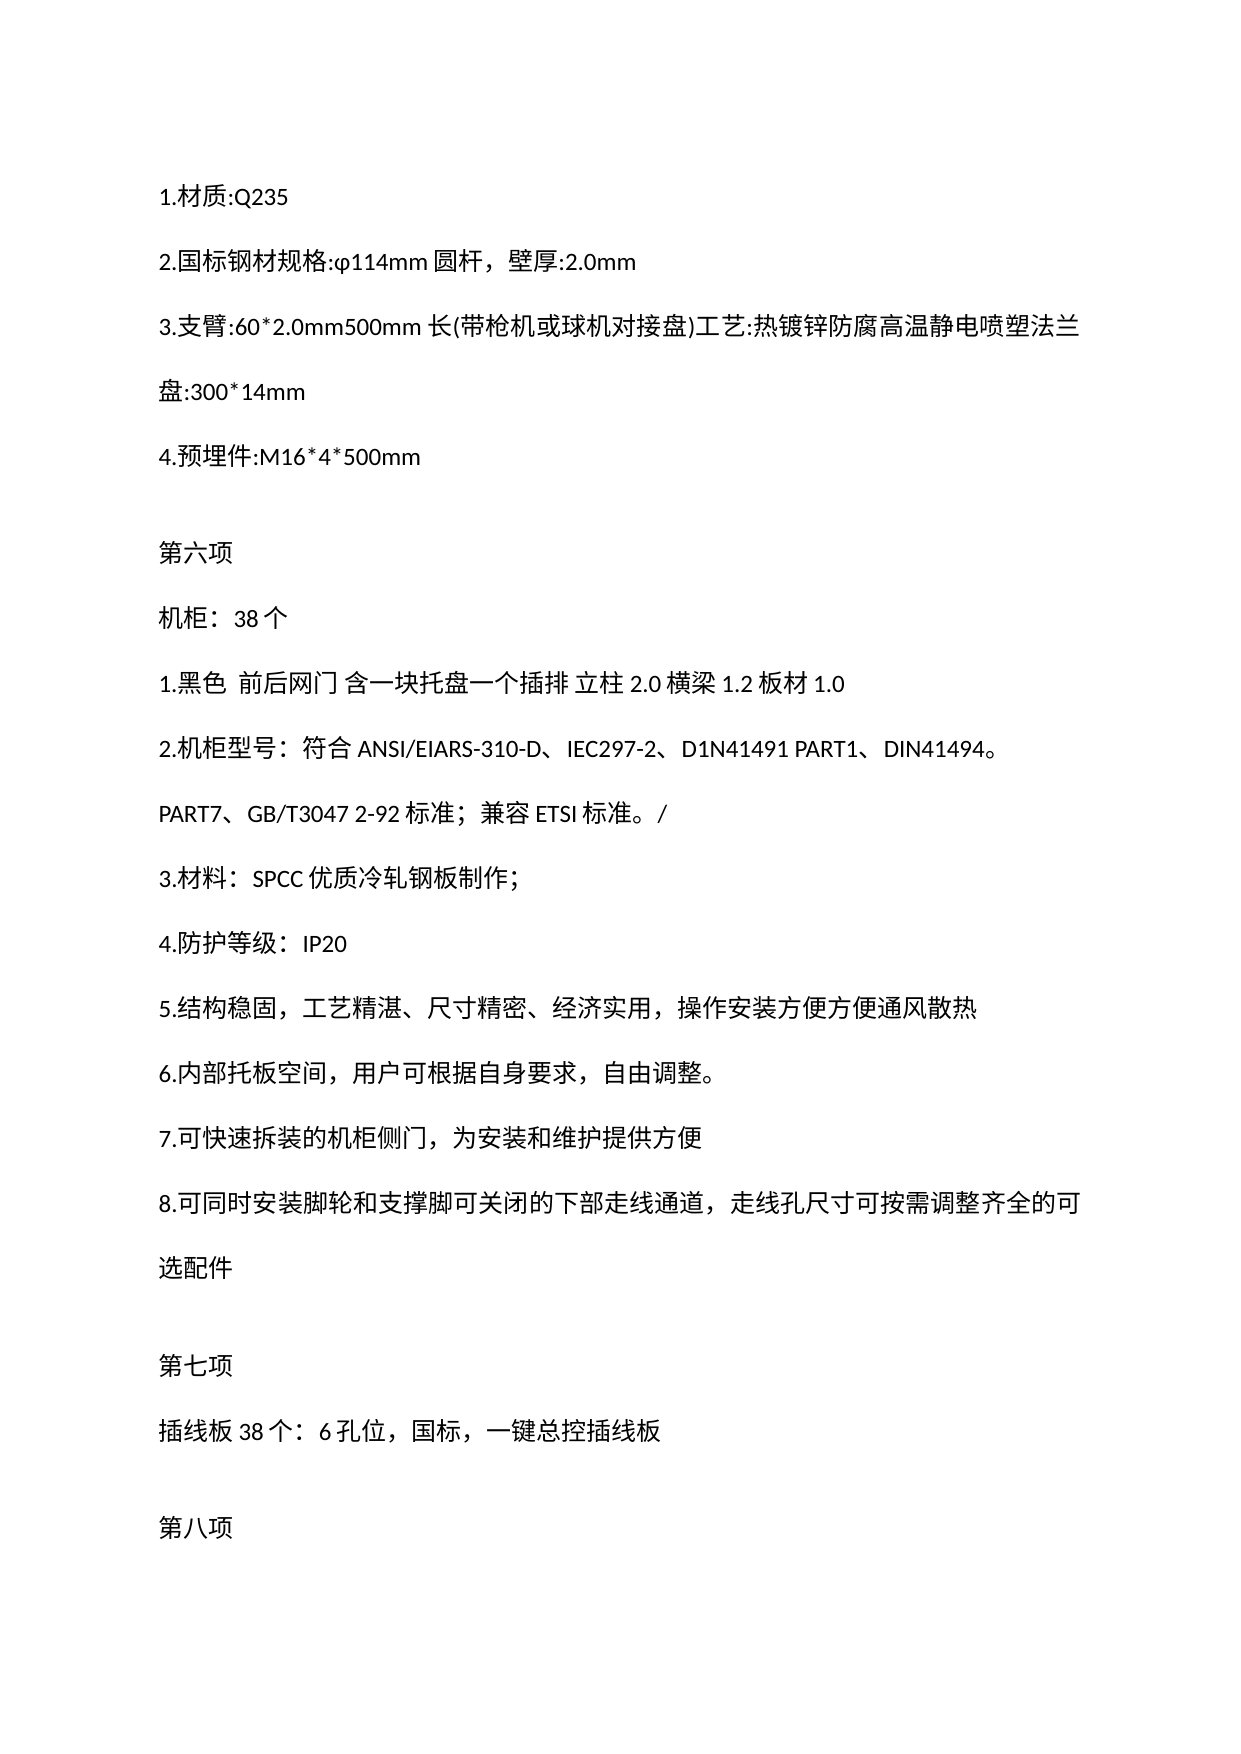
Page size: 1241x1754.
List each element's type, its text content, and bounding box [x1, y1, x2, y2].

text 2.机柜型号：符合ANSI/EIARS-310-D、IEC297-2、D1N41491 PART1、DIN41494。 [158, 714, 1082, 779]
list 4.防护等级：IP20 [158, 909, 1082, 974]
text 插线板38个：6孔位，国标，一键总控插线板 [158, 1397, 1082, 1462]
text 4.预埋件:M16*4*500mm [158, 422, 1082, 487]
text 第六项 [158, 519, 1082, 584]
list 5.结构稳固，工艺精湛、尺寸精密、经济实用，操作安装方便方便通风散热 [158, 974, 1082, 1039]
list 3.材料：SPCC优质冷轧钢板制作； [158, 844, 1082, 909]
list 8.可同时安装脚轮和支撑脚可关闭的下部走线通道，走线孔尺寸可按需调整齐全的可选配件 [158, 1169, 1082, 1299]
text PART7、GB/T3047 2-92标准；兼容ETSI标准。/ [158, 779, 1082, 844]
text 3.支臂:60*2.0mm500mm长(带枪机或球机对接盘)工艺:热镀锌防腐高温静电喷塑法兰盘:300*14mm [158, 292, 1082, 422]
list 7.可快速拆装的机柜侧门，为安装和维护提供方便 [158, 1104, 1082, 1169]
text 第八项 [158, 1494, 1082, 1559]
text 机柜：38个 [158, 584, 1082, 649]
text 1.材质:Q235 [158, 162, 1082, 227]
text 第七项 [158, 1332, 1082, 1397]
list 6.内部托板空间，用户可根据自身要求，自由调整。 [158, 1039, 1082, 1104]
text 1.黑色 前后网门 含一块托盘一个插排 立柱2.0横梁1.2板材1.0 [158, 649, 1082, 714]
text 2.国标钢材规格:φ114mm圆杆，壁厚:2.0mm [158, 227, 1082, 292]
